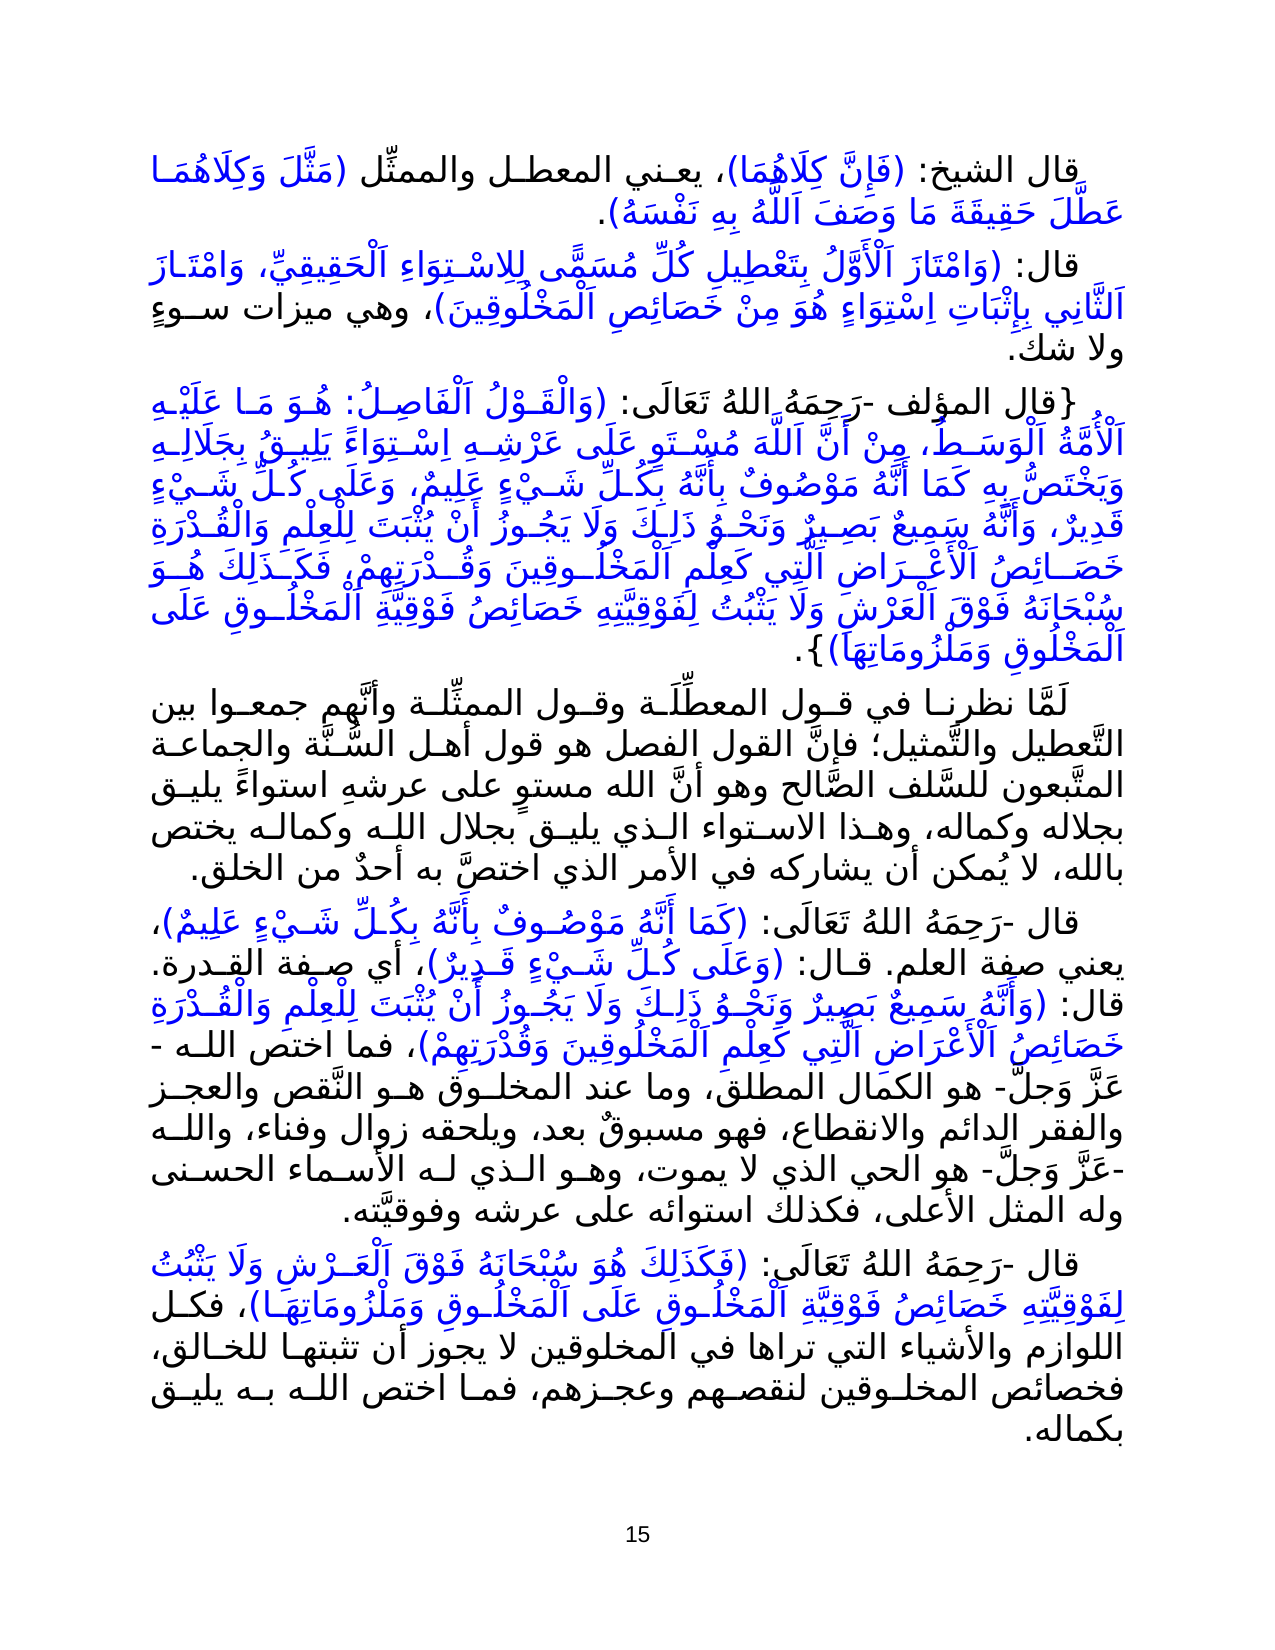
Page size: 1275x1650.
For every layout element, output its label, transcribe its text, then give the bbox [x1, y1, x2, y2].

text {قال المؤلف -رَحِمَهُ اللهُ تَعَالَى: (وَالْقَوْلُ اَلْفَاصِلُ: هُوَ مَا عَلَيْهِ اَلْأُمَّةُ اَلْوَسَطُ، مِنْ أَنَّ اَللَّهَ مُسْتَوٍ عَلَى عَرْشِهِ اِسْتِوَاءً يَلِيقُ بِجَلَالِهِ وَيَخْتَصُّ بِهِ كَمَا أَنَّهُ مَوْصُوفٌ بِأَنَّهُ بِكُلِّ شَيْءٍ عَلِيمٌ، وَعَلَى كُلِّ شَيْءٍ قَدِيرٌ، وَأَنَّهُ سَمِيعٌ بَصِيرٌ وَنَحْوُ ذَلِكَ وَلَا يَجُوزُ أَنْ يُثْبَتَ لِلْعِلْمِ وَالْقُدْرَةِ خَصَائِصُ اَلْأَعْرَاضِ اَلَّتِي كَعِلْمِ اَلْمَخْلُوقِينَ وَقُدْرَتِهِمْ، فَكَذَلِكَ هُوَ سُبْحَانَهُ فَوْقَ اَلْعَرْشِ وَلَا يَثْبُتُ لِفَوْقِيَّتِهِ خَصَائِصُ فَوْقِيَّةِ اَلْمَخْلُوقِ عَلَى اَلْمَخْلُوقِ وَمَلْزُومَاتِهَا)}. [150, 381, 1125, 670]
text قال -رَحِمَهُ اللهُ تَعَالَى: (كَمَا أَنَّهُ مَوْصُوفٌ بِأَنَّهُ بِكُلِّ شَيْءٍ عَلِيمٌ)، يعني صفة العلم. قال: (وَعَلَى كُلِّ شَيْءٍ قَدِيرٌ)، أي صفة القدرة. قال: (وَأَنَّهُ سَمِيعٌ بَصِيرٌ وَنَحْوُ ذَلِكَ وَلَا يَجُوزُ أَنْ يُثْبَتَ لِلْعِلْمِ وَالْقُدْرَةِ خَصَائِصُ اَلْأَعْرَاضِ اَلَّتِي كَعِلْمِ اَلْمَخْلُوقِينَ وَقُدْرَتِهِمْ)، فما اختص الله -عَزَّ وَجلَّ- هو الكمال المطلق، وما عند المخلوق هو النَّقص والعجز والفقر الدائم والانقطاع، فهو مسبوقٌ بعد، ويلحقه زوال وفناء، والله -عَزَّ وَجلَّ- هو الحي الذي لا يموت، وهو الذي له الأسماء الحسنى وله المثل الأعلى، فكذلك استوائه على عرشه وفوقيَّته. [150, 901, 1125, 1231]
text قال الشيخ: (فَإِنَّ كِلَاهُمَا)، يعني المعطل والممثِّل (مَثَّلَ وَكِلَاهُمَا عَطَّلَ حَقِيقَةَ مَا وَصَفَ اَللَّهُ بِهِ نَفْسَهُ). [150, 150, 1125, 232]
text قال: (وَامْتَازَ اَلْأَوَّلُ بِتَعْطِيلِ كُلِّ مُسَمًّى لِلِاسْتِوَاءِ اَلْحَقِيقِيِّ، وَامْتَازَ اَلثَّانِي بِإِثْبَاتِ اِسْتِوَاءٍ هُوَ مِنْ خَصَائِصِ اَلْمَخْلُوقِينَ)، وهي ميزات سوءٍ ولا شك. [150, 245, 1125, 369]
text لَمَّا نظرنا في قول المعطِّلَة وقول الممثِّلة وأنَّهم جمعوا بين التَّعطيل والتَّمثيل؛ فإنَّ القول الفصل هو قول أهل السُّنَّة والجماعة المتَّبعون للسَّلف الصَّالح وهو أنَّ الله مستوٍ على عرشهِ استواءً يليق بجلاله وكماله، وهذا الاستواء الذي يليق بجلال الله وكماله يختص بالله، لا يُمكن أن يشاركه في الأمر الذي اختصَّ به أحدٌ من الخلق. [150, 682, 1125, 889]
text قال -رَحِمَهُ اللهُ تَعَالَى: (فَكَذَلِكَ هُوَ سُبْحَانَهُ فَوْقَ اَلْعَرْشِ وَلَا يَثْبُتُ لِفَوْقِيَّتِهِ خَصَائِصُ فَوْقِيَّةِ اَلْمَخْلُوقِ عَلَى اَلْمَخْلُوقِ وَمَلْزُومَاتِهَا)، فكل اللوازم والأشياء التي تراها في المخلوقين لا يجوز أن تثبتها للخالق، فخصائص المخلوقين لنقصهم وعجزهم، فما اختص الله به يليق بكماله. [150, 1244, 1125, 1450]
